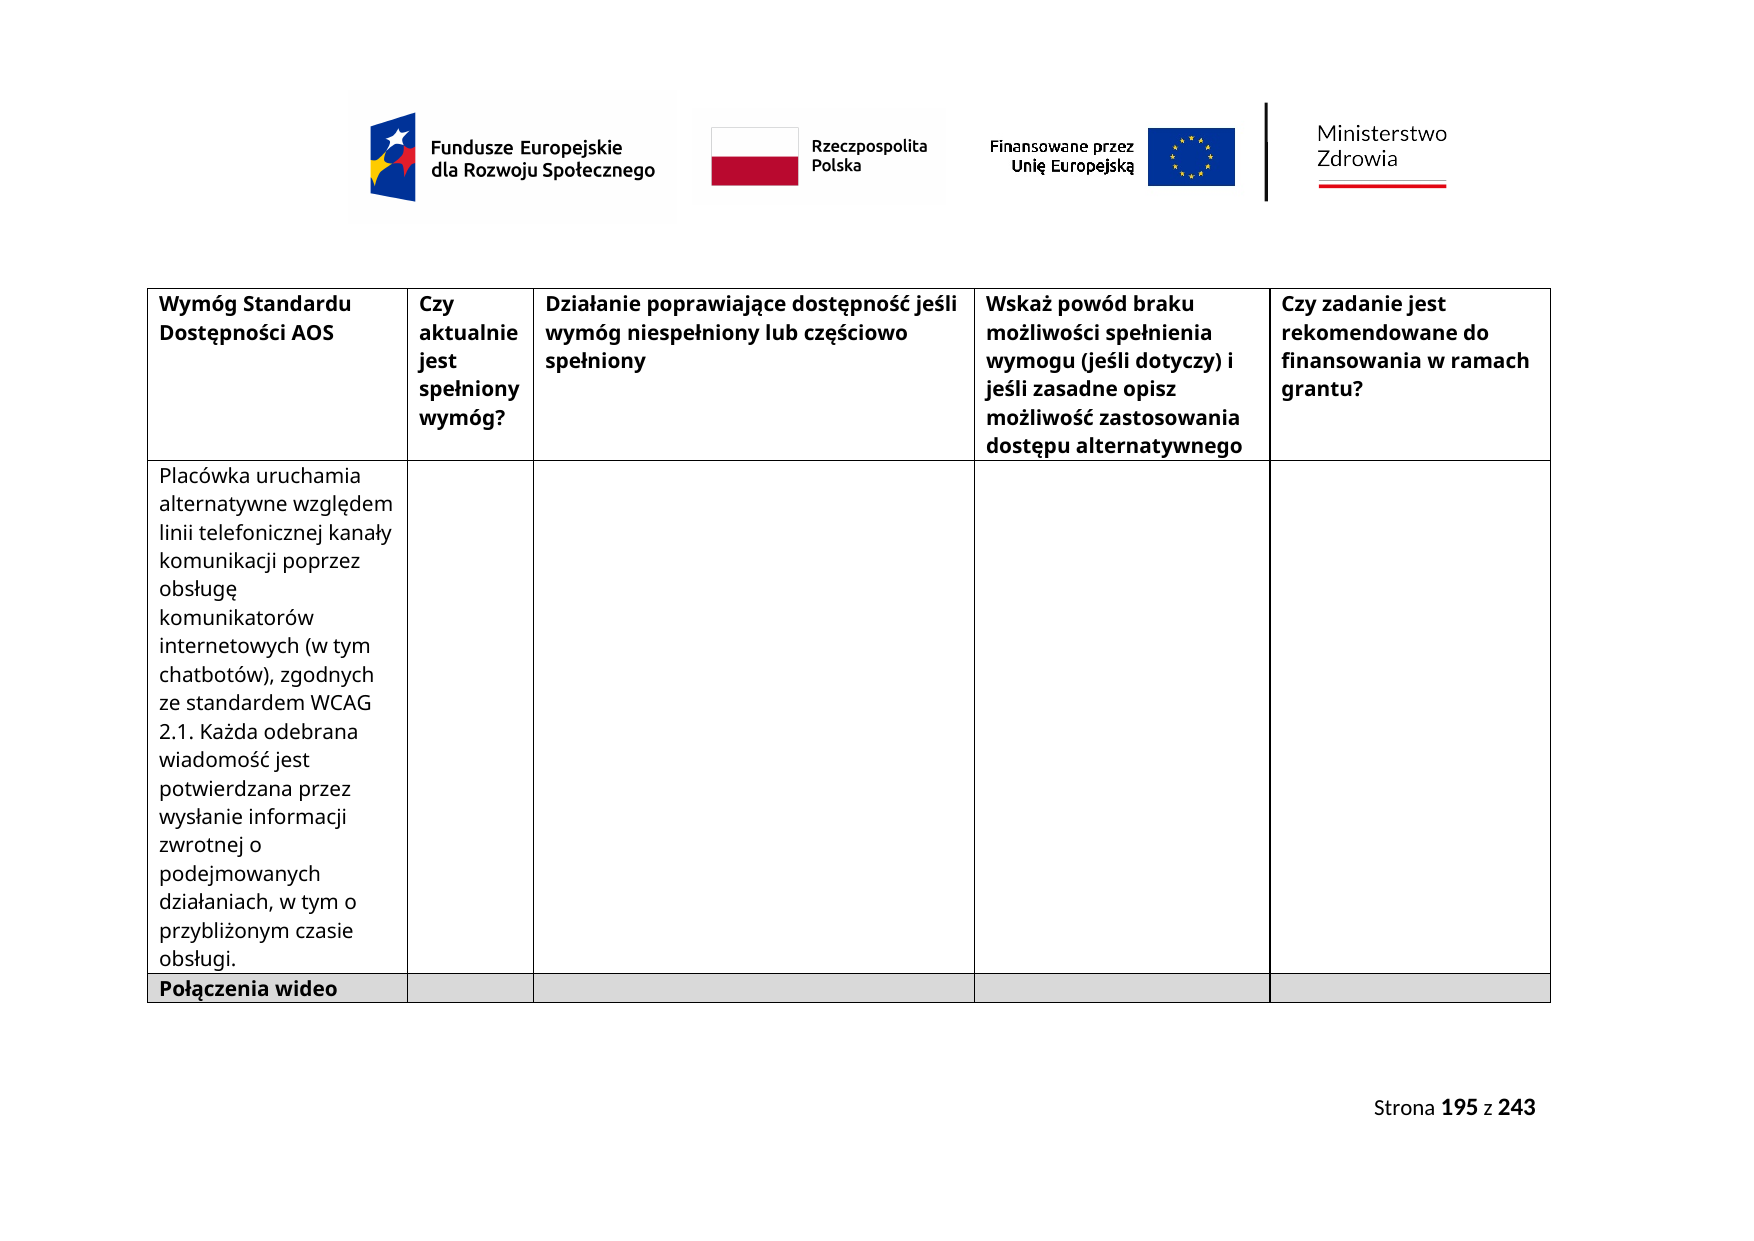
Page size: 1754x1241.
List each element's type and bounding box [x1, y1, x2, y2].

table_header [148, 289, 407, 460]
picture [348, 90, 677, 224]
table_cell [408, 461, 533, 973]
picture [1302, 108, 1463, 205]
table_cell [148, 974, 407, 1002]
picture [971, 108, 1254, 205]
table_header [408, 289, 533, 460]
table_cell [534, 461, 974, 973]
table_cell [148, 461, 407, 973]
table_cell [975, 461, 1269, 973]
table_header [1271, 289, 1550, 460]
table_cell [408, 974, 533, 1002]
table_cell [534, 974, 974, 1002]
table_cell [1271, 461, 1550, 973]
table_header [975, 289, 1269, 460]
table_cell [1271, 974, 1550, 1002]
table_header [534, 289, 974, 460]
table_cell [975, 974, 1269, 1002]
picture [692, 108, 946, 205]
